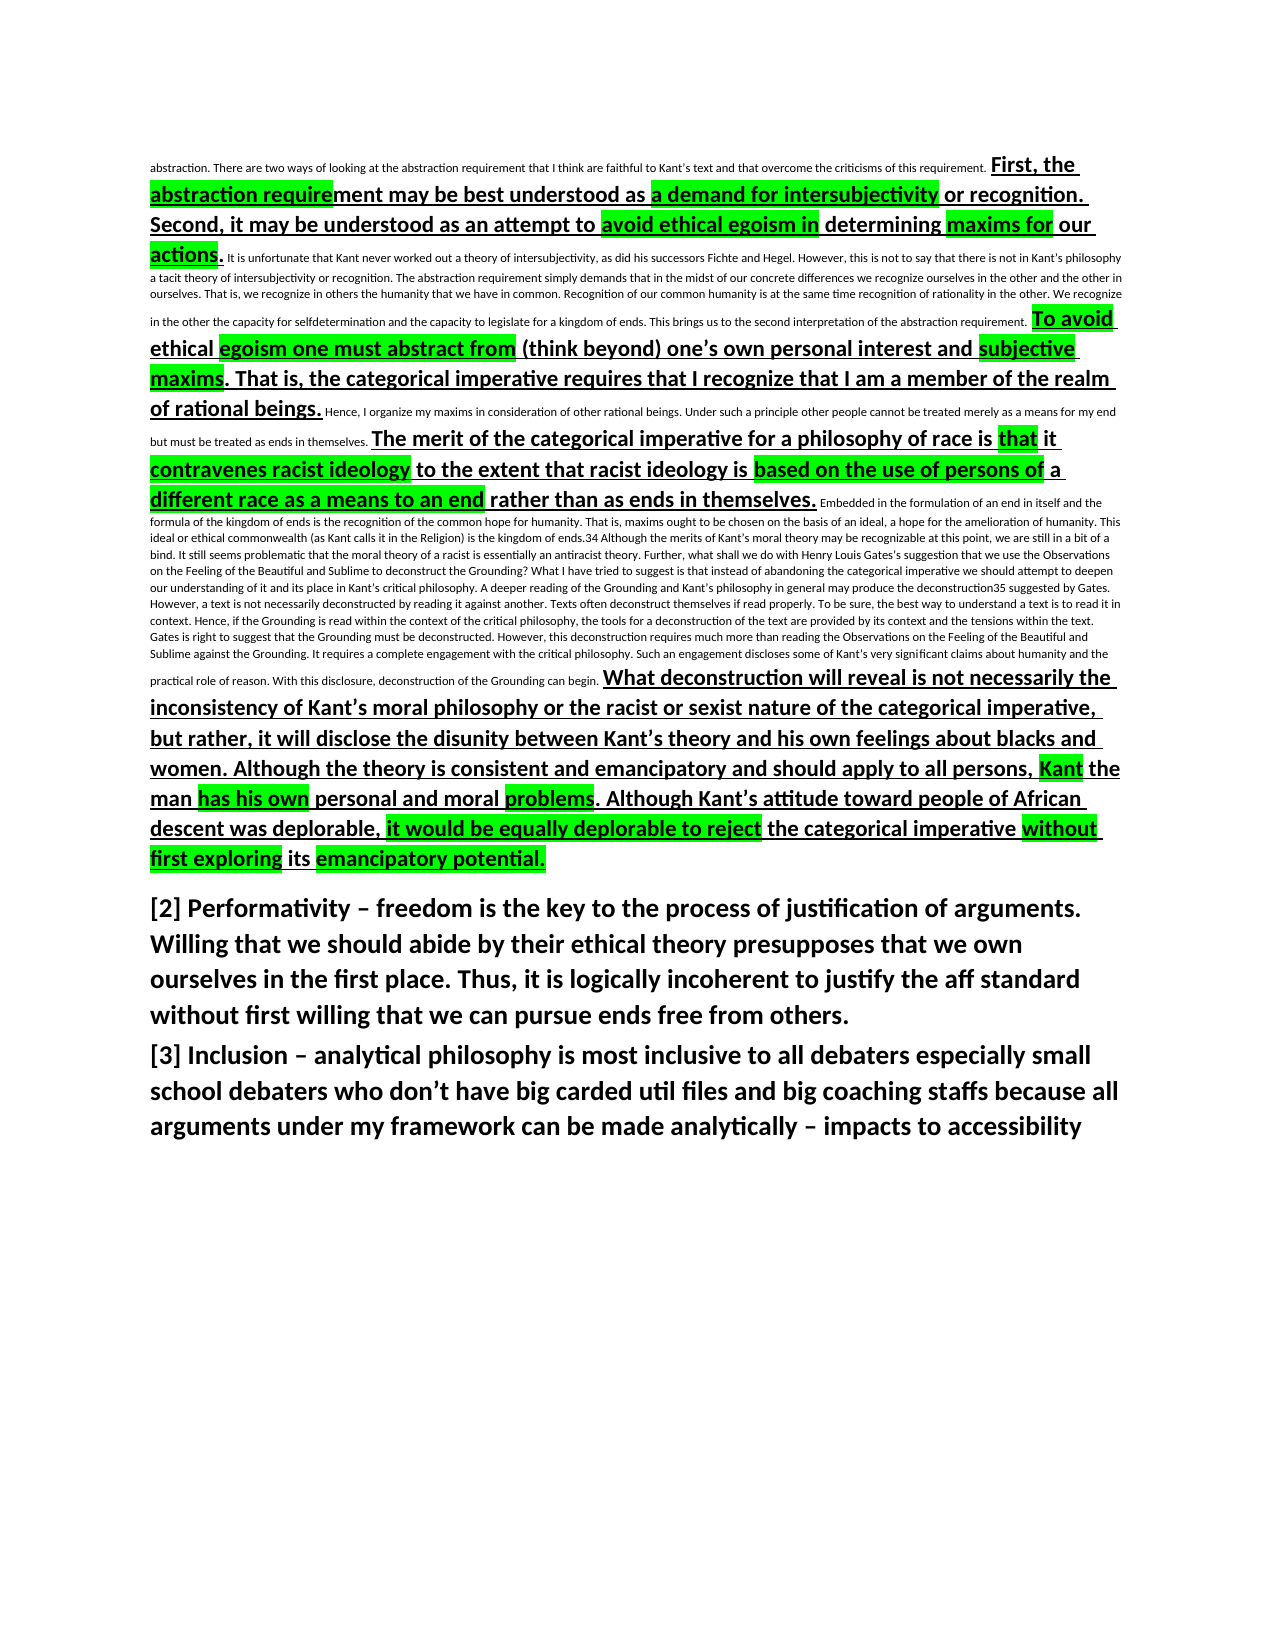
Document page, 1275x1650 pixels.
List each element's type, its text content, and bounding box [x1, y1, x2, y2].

subtitle [2] Performativity – freedom is the key to the process of justification of arguments. Willing that we should abide by their ethical theory presupposes that we own ourselves in the first place. Thus, it is logically incoherent to justify the aff standard without first willing that we can pursue ends free from others. [150, 891, 1125, 1031]
subtitle [3] Inclusion – analytical philosophy is most inclusive to all debaters especially small school debaters who don’t have big carded util files and big coaching staffs because all arguments under my framework can be made analytically – impacts to accessibility [150, 1038, 1125, 1142]
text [150, 150, 1125, 873]
